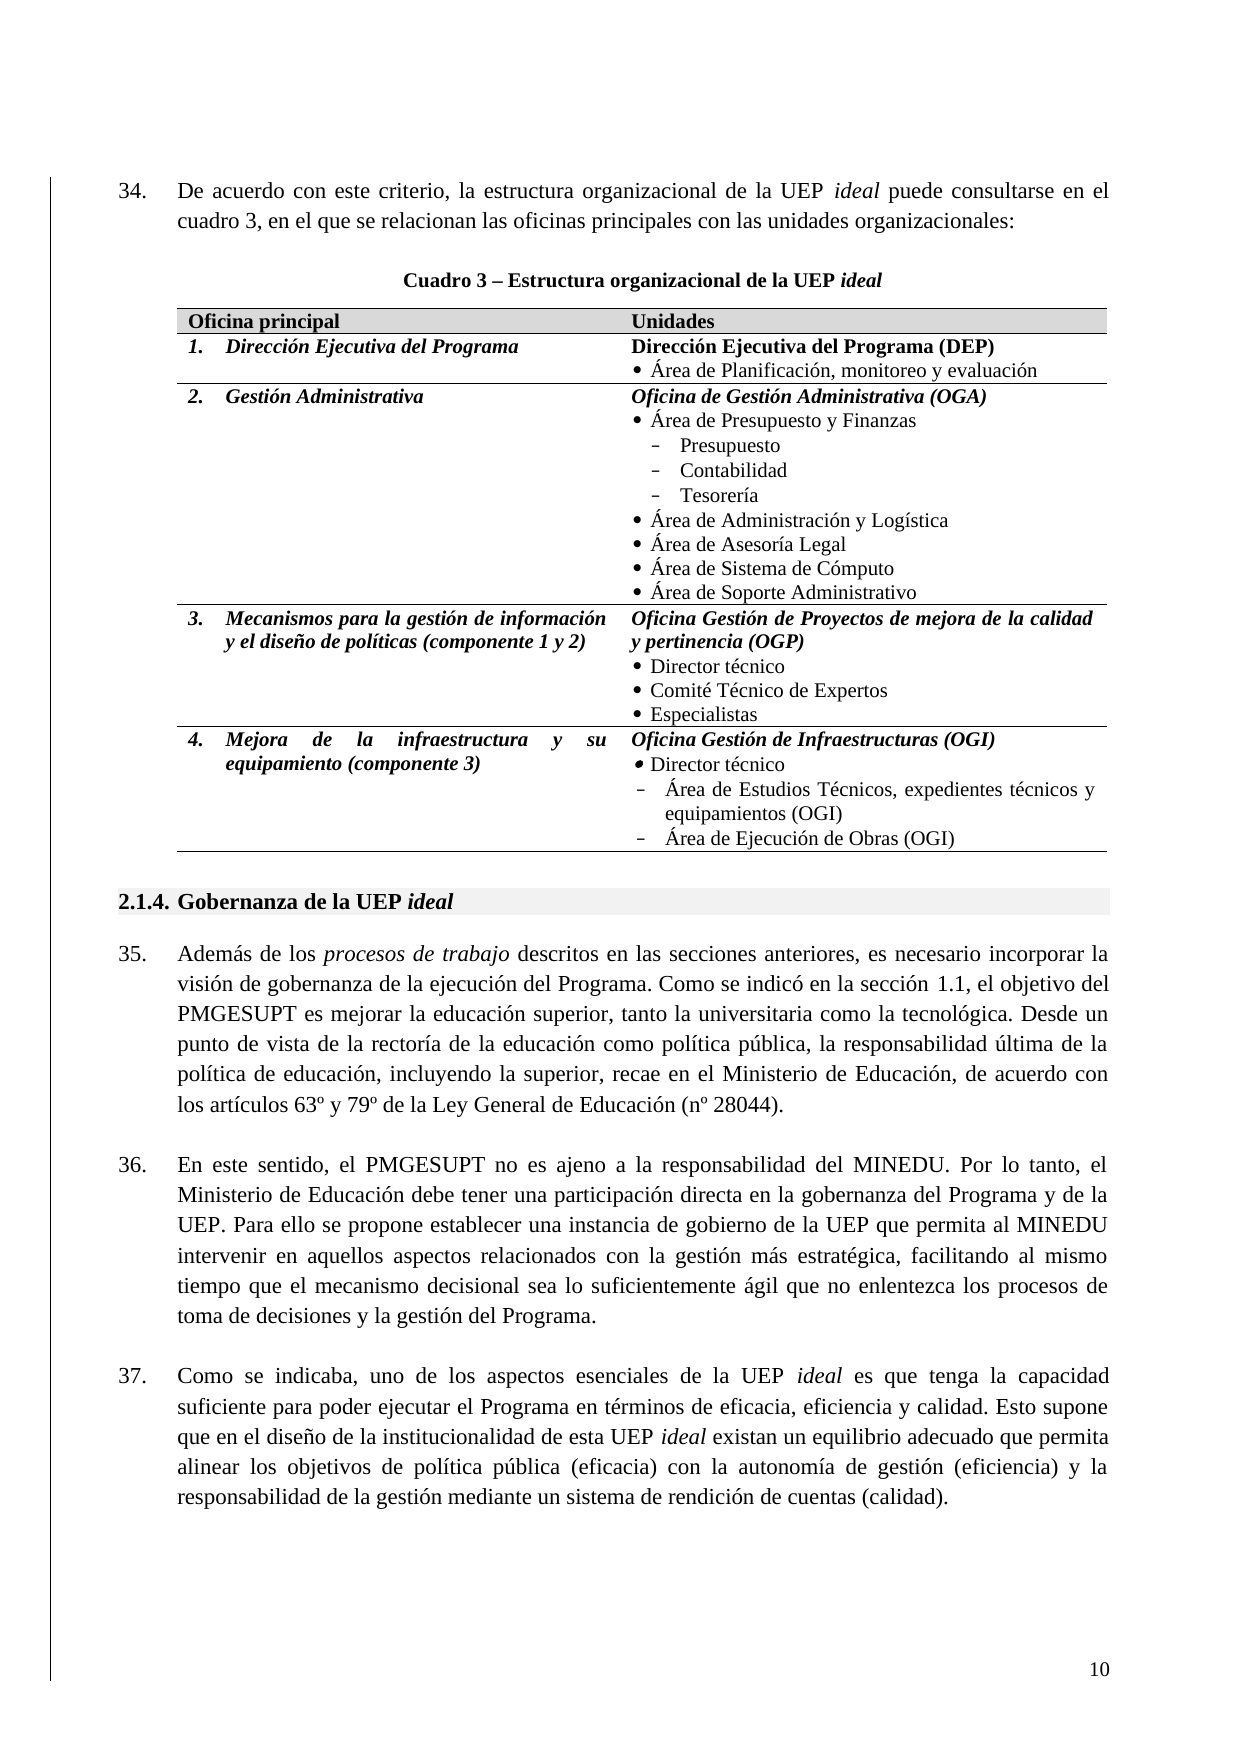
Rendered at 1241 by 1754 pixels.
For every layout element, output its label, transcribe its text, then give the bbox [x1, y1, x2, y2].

table_cell Mejora de la infraestructura y su equipamiento (componente 3) [177, 727, 620, 851]
table_cell Dirección Ejecutiva del Programa (DEP) [620, 334, 1107, 358]
table_cell Oficina de Gestión Administrativa (OGA) [620, 384, 1107, 408]
table_cell Oficina Gestión de Infraestructuras (OGI) [620, 727, 1107, 751]
subtitle Gobernanza de la UEP ideal [118, 888, 1110, 915]
table_cell Gestión Administrativa [177, 384, 620, 604]
table_cell Área de Sistema de Cómputo [620, 556, 1107, 580]
table_cell Director técnico [620, 654, 1107, 678]
table_cell Especialistas [620, 702, 1107, 726]
table_cell Área de Presupuesto y Finanzas [620, 408, 1107, 432]
table_cell Área de Ejecución de Obras (OGI) [620, 825, 1107, 851]
table_cell Área de Estudios Técnicos, expedientes técnicos y equipamientos (OGI) [620, 776, 1107, 825]
table_header Oficina principal [177, 309, 620, 333]
table_cell Comité Técnico de Expertos [620, 678, 1107, 702]
table_cell Tesorería [620, 483, 1107, 508]
table_cell Oficina Gestión de Proyectos de mejora de la calidad y pertinencia (OGP) [620, 605, 1107, 653]
list En este sentido, el PMGESUPT no es ajeno a la responsabilidad del MINEDU. Por lo tanto, el Ministerio de Educación debe tener una participación directa en la gobernanza del Programa y de la UEP. Para ello se propone establecer una instancia de gobierno de la UEP que permita al MINEDU intervenir en aquellos aspectos relacionados con la gestión más estratégica, facilitando al mismo tiempo que el mecanismo decisional sea lo suficientemente ágil que no enlentezca los procesos de toma de decisiones y la gestión del Programa. [118, 1151, 1110, 1328]
table_cell Director técnico [620, 751, 1107, 776]
table_cell Dirección Ejecutiva del Programa [177, 334, 620, 383]
table_cell Presupuesto [620, 432, 1107, 457]
list Como se indicaba, uno de los aspectos esenciales de la UEP ideal es que tenga la capacidad suficiente para poder ejecutar el Programa en términos de eficacia, eficiencia y calidad. Esto supone que en el diseño de la institucionalidad de esta UEP ideal existan un equilibrio adecuado que permita alinear los objetivos de política pública (eficacia) con la autonomía de gestión (eficiencia) y la responsabilidad de la gestión mediante un sistema de rendición de cuentas (calidad). [118, 1363, 1110, 1510]
list Además de los procesos de trabajo descritos en las secciones anteriores, es necesario incorporar la visión de gobernanza de la ejecución del Programa. Como se indicó en la sección 1.1, el objetivo del PMGESUPT es mejorar la educación superior, tanto la universitaria como la tecnológica. Desde un punto de vista de la rectoría de la educación como política pública, la responsabilidad última de la política de educación, incluyendo la superior, recae en el Ministerio de Educación, de acuerdo con los artículos 63º y 79º de la Ley General de Educación (nº 28044). [118, 940, 1110, 1117]
table_cell Mecanismos para la gestión de información y el diseño de políticas (componente 1 y 2) [177, 605, 620, 726]
table_cell Área de Administración y Logística [620, 508, 1107, 532]
table_cell Área de Planificación, monitoreo y evaluación [620, 358, 1107, 383]
table_header Unidades [620, 309, 1107, 333]
list De acuerdo con este criterio, la estructura organizacional de la UEP ideal puede consultarse en el cuadro 3, en el que se relacionan las oficinas principales con las unidades organizacionales: [118, 177, 1110, 234]
table_cell Contabilidad [620, 457, 1107, 483]
list Cuadro 3 – Estructura organizacional de la UEP ideal [177, 268, 1110, 292]
table_cell Área de Soporte Administrativo [620, 580, 1107, 604]
table_cell Área de Asesoría Legal [620, 532, 1107, 556]
